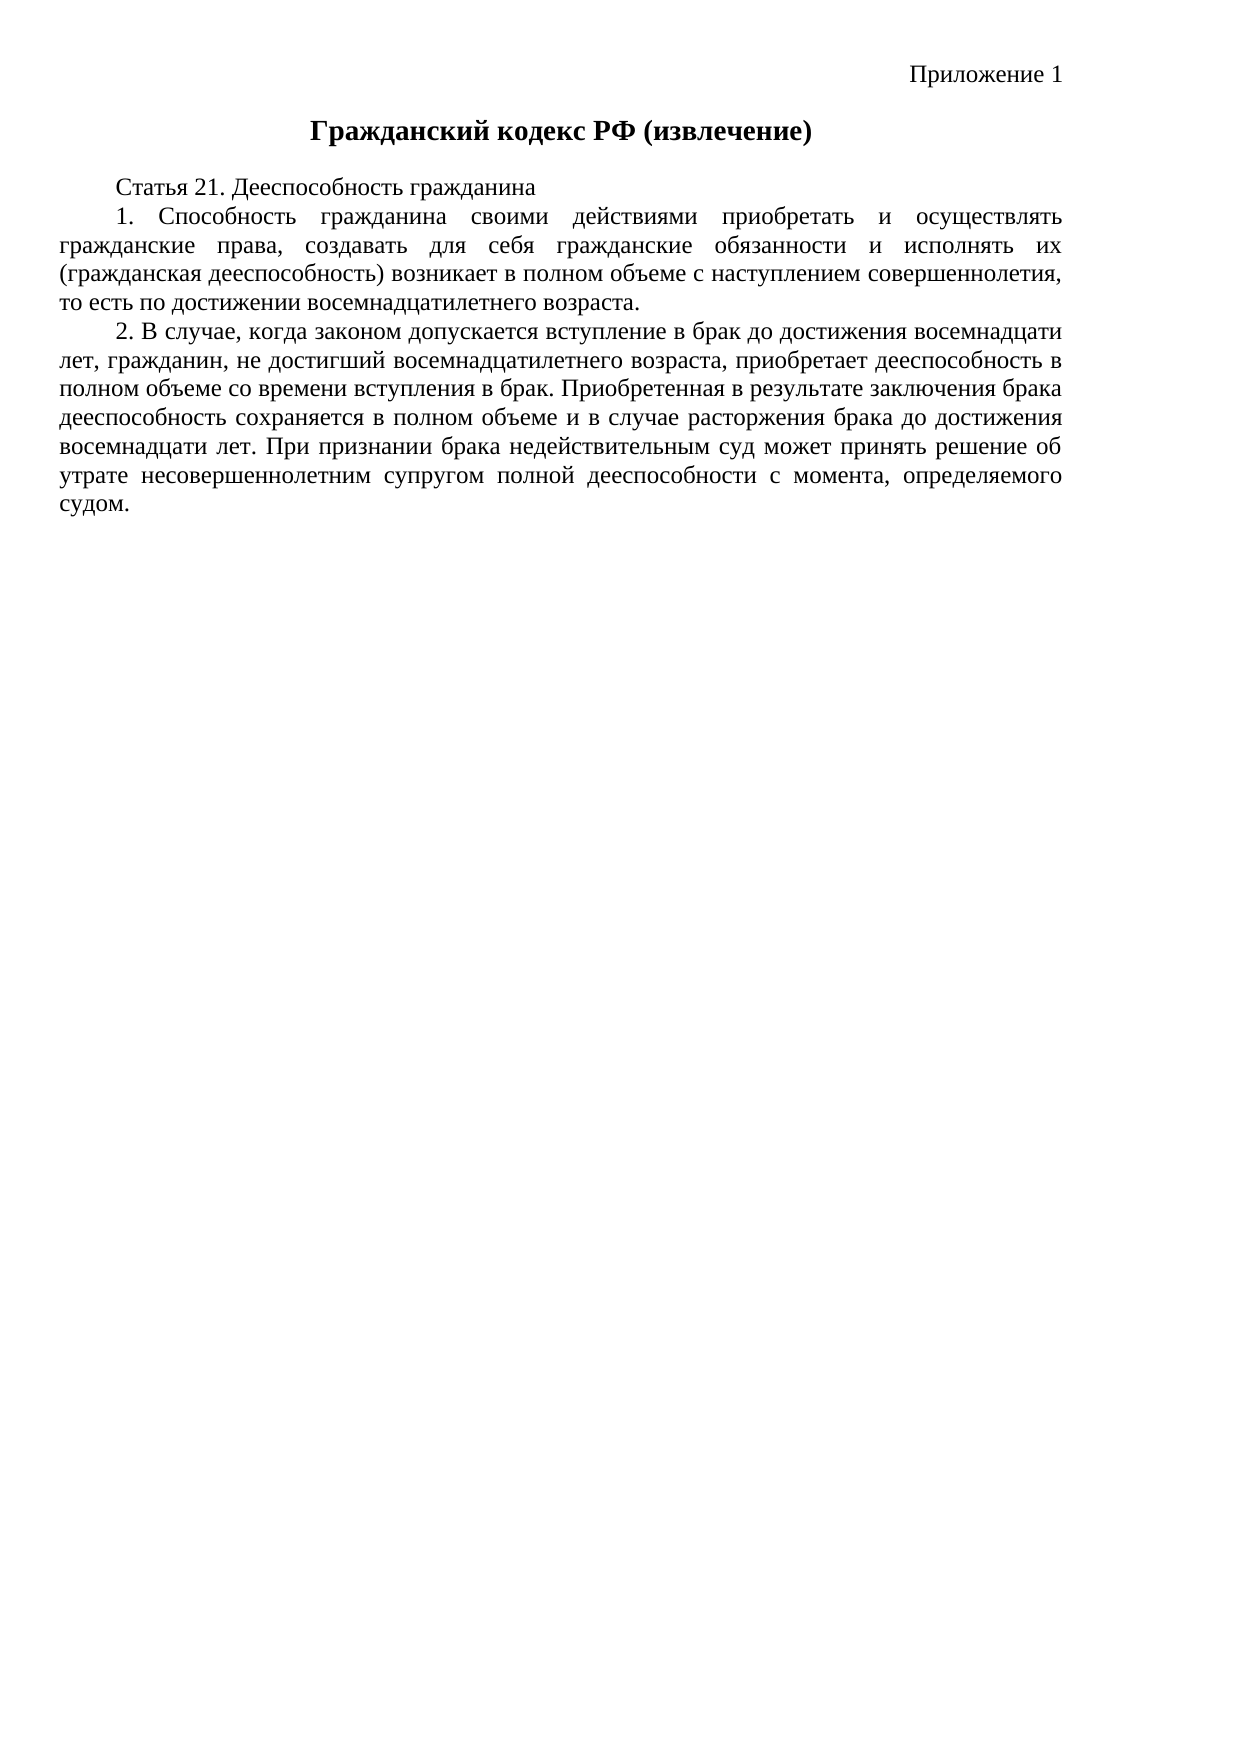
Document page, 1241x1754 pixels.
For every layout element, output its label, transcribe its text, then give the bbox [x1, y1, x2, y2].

text 1. Способность гражданина своими действиями приобретать и осуществлять гражданские права, создавать для себя гражданские обязанности и исполнять их (гражданская дееспособность) возникает в полном объеме с наступлением совершеннолетия, то есть по достижении восемнадцатилетнего возраста. [59, 201, 1063, 316]
text 2. В случае, когда законом допускается вступление в брак до достижения восемнадцати лет, гражданин, не достигший восемнадцатилетнего возраста, приобретает дееспособность в полном объеме со времени вступления в брак. Приобретенная в результате заключения брака дееспособность сохраняется в полном объеме и в случае расторжения брака до достижения восемнадцати лет. При признании брака недействительным суд может принять решение об утрате несовершеннолетним супругом полной дееспособности с момента, определяемого судом. [59, 316, 1063, 517]
text Приложение 1 [59, 59, 1063, 88]
text Статья 21. Дееспособность гражданина [59, 172, 1063, 201]
text Гражданский кодекс РФ (извлечение) [59, 113, 1063, 146]
